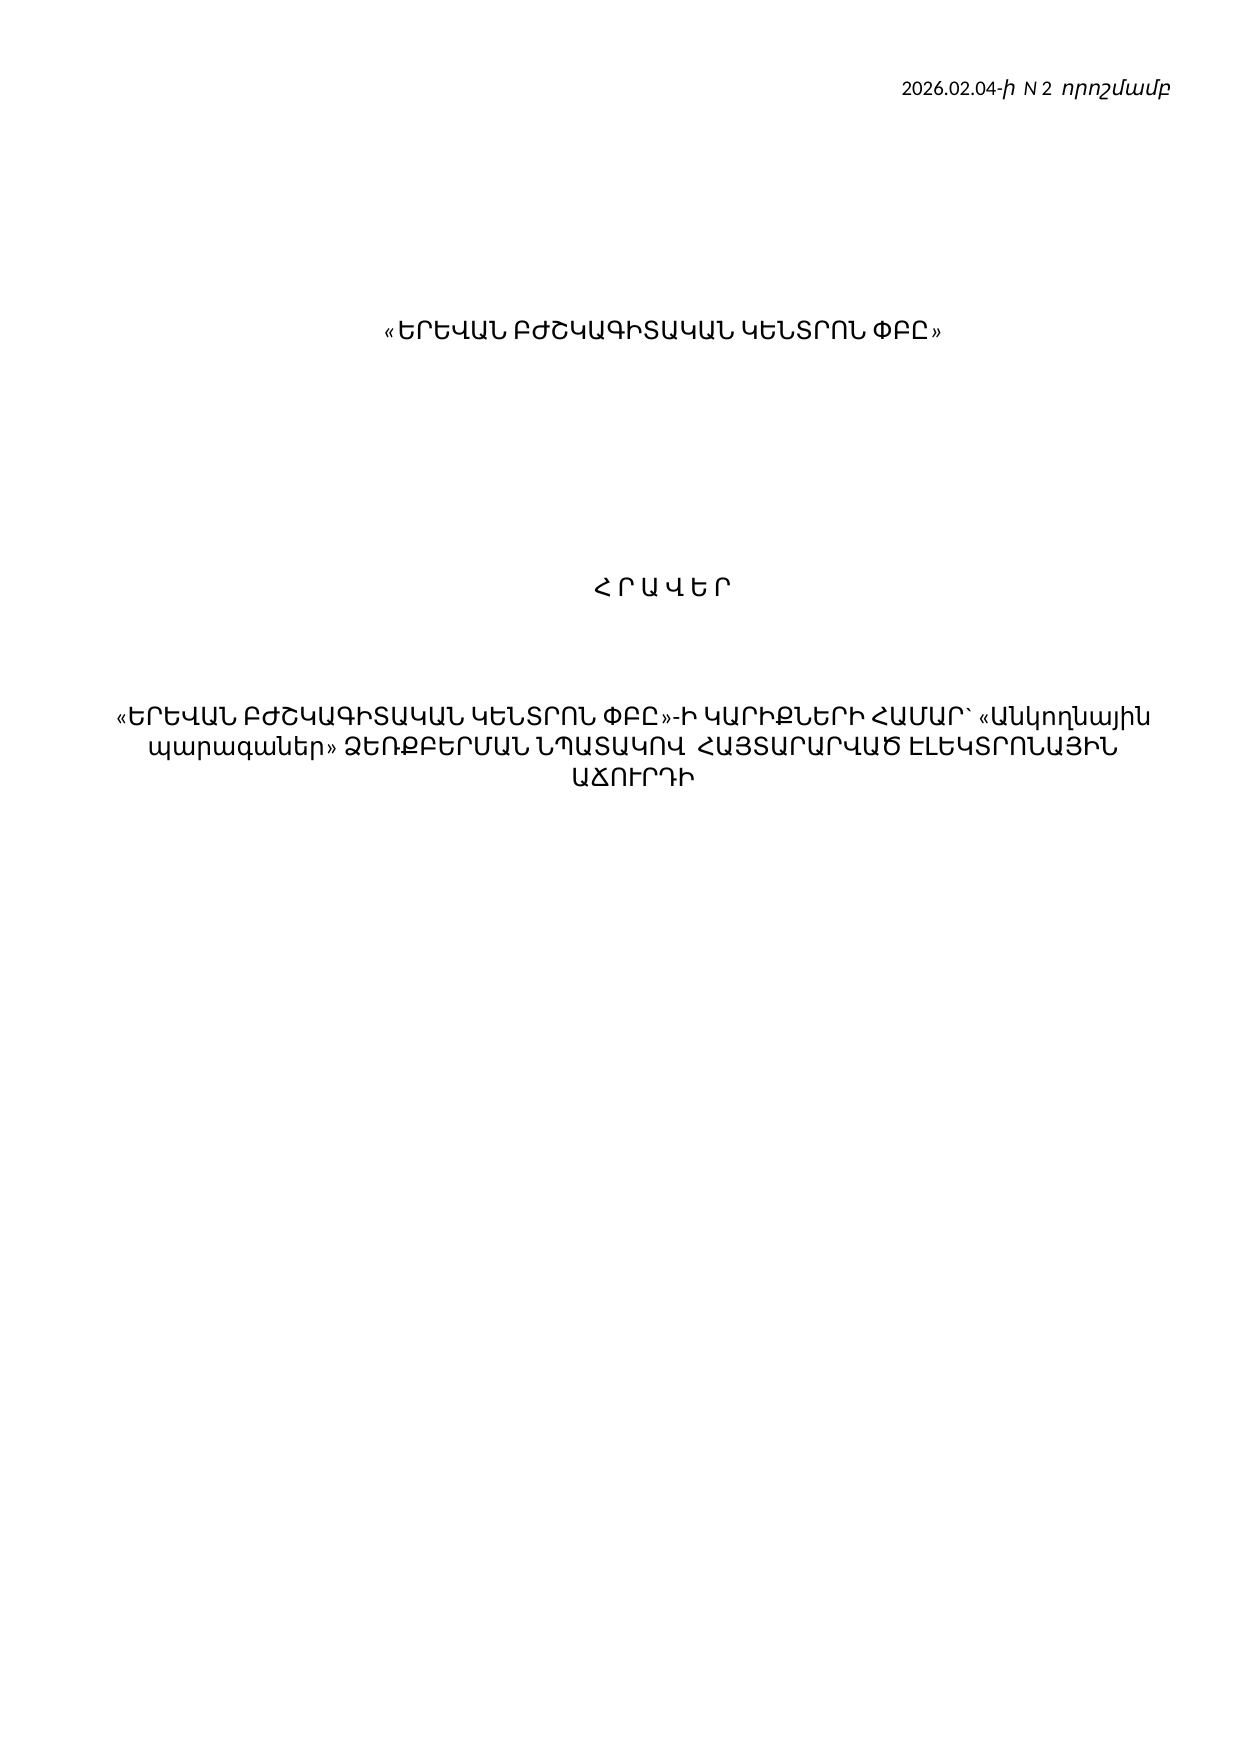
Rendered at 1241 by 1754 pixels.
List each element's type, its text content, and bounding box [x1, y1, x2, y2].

text 2026.02.04 -ի N 2 որոշմամբ [94, 75, 1171, 100]
text Հ Ր Ա Վ Ե Ր [94, 572, 1172, 602]
text «ԵՐԵՎԱՆ ԲԺՇԿԱԳԻՏԱԿԱՆ ԿԵՆՏՐՈՆ ՓԲԸ»-Ի ԿԱՐԻՔՆԵՐԻ ՀԱՄԱՐ` «Անկողնային պարագաներ» ՁԵՌՔԲԵՐՄԱՆ ՆՊԱՏԱԿՈՎ ՀԱՅՏԱՐԱՐՎԱԾ ԷԼԵԿՏՐՈՆԱՅԻՆ ԱՃՈՒՐԴԻ [94, 701, 1172, 792]
text « ԵՐԵՎԱՆ ԲԺՇԿԱԳԻՏԱԿԱՆ ԿԵՆՏՐՈՆ ՓԲԸ» [94, 316, 1172, 346]
